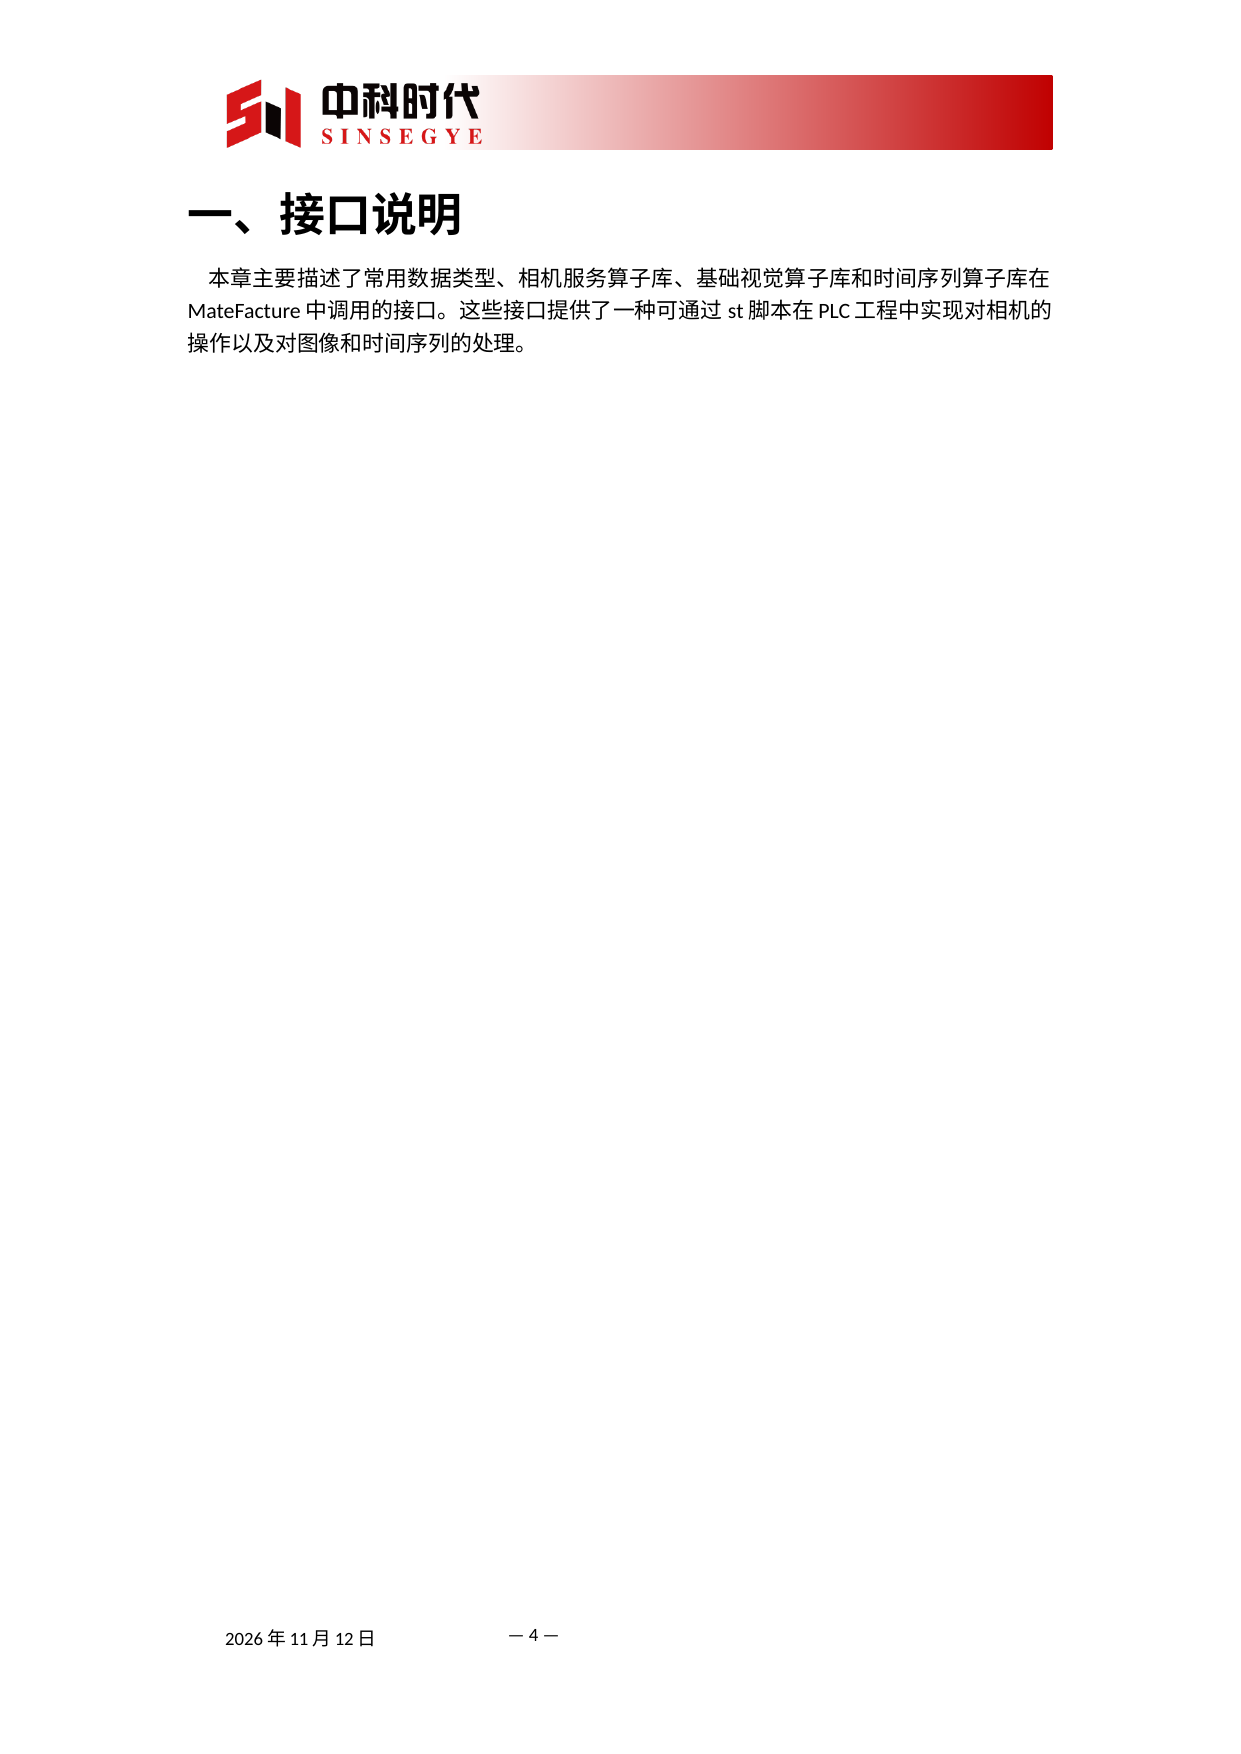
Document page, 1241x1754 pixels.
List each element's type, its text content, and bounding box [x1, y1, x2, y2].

picture [225, 78, 483, 150]
subtitle 接口说明 [187, 163, 1053, 260]
text 本章主要描述了常用数据类型、相机服务算子库、基础视觉算子库和时间序列算子库在MateFacture中调用的接口。这些接口提供了一种可通过st脚本在PLC工程中实现对相机的操作以及对图像和时间序列的处理。 [187, 260, 1053, 358]
